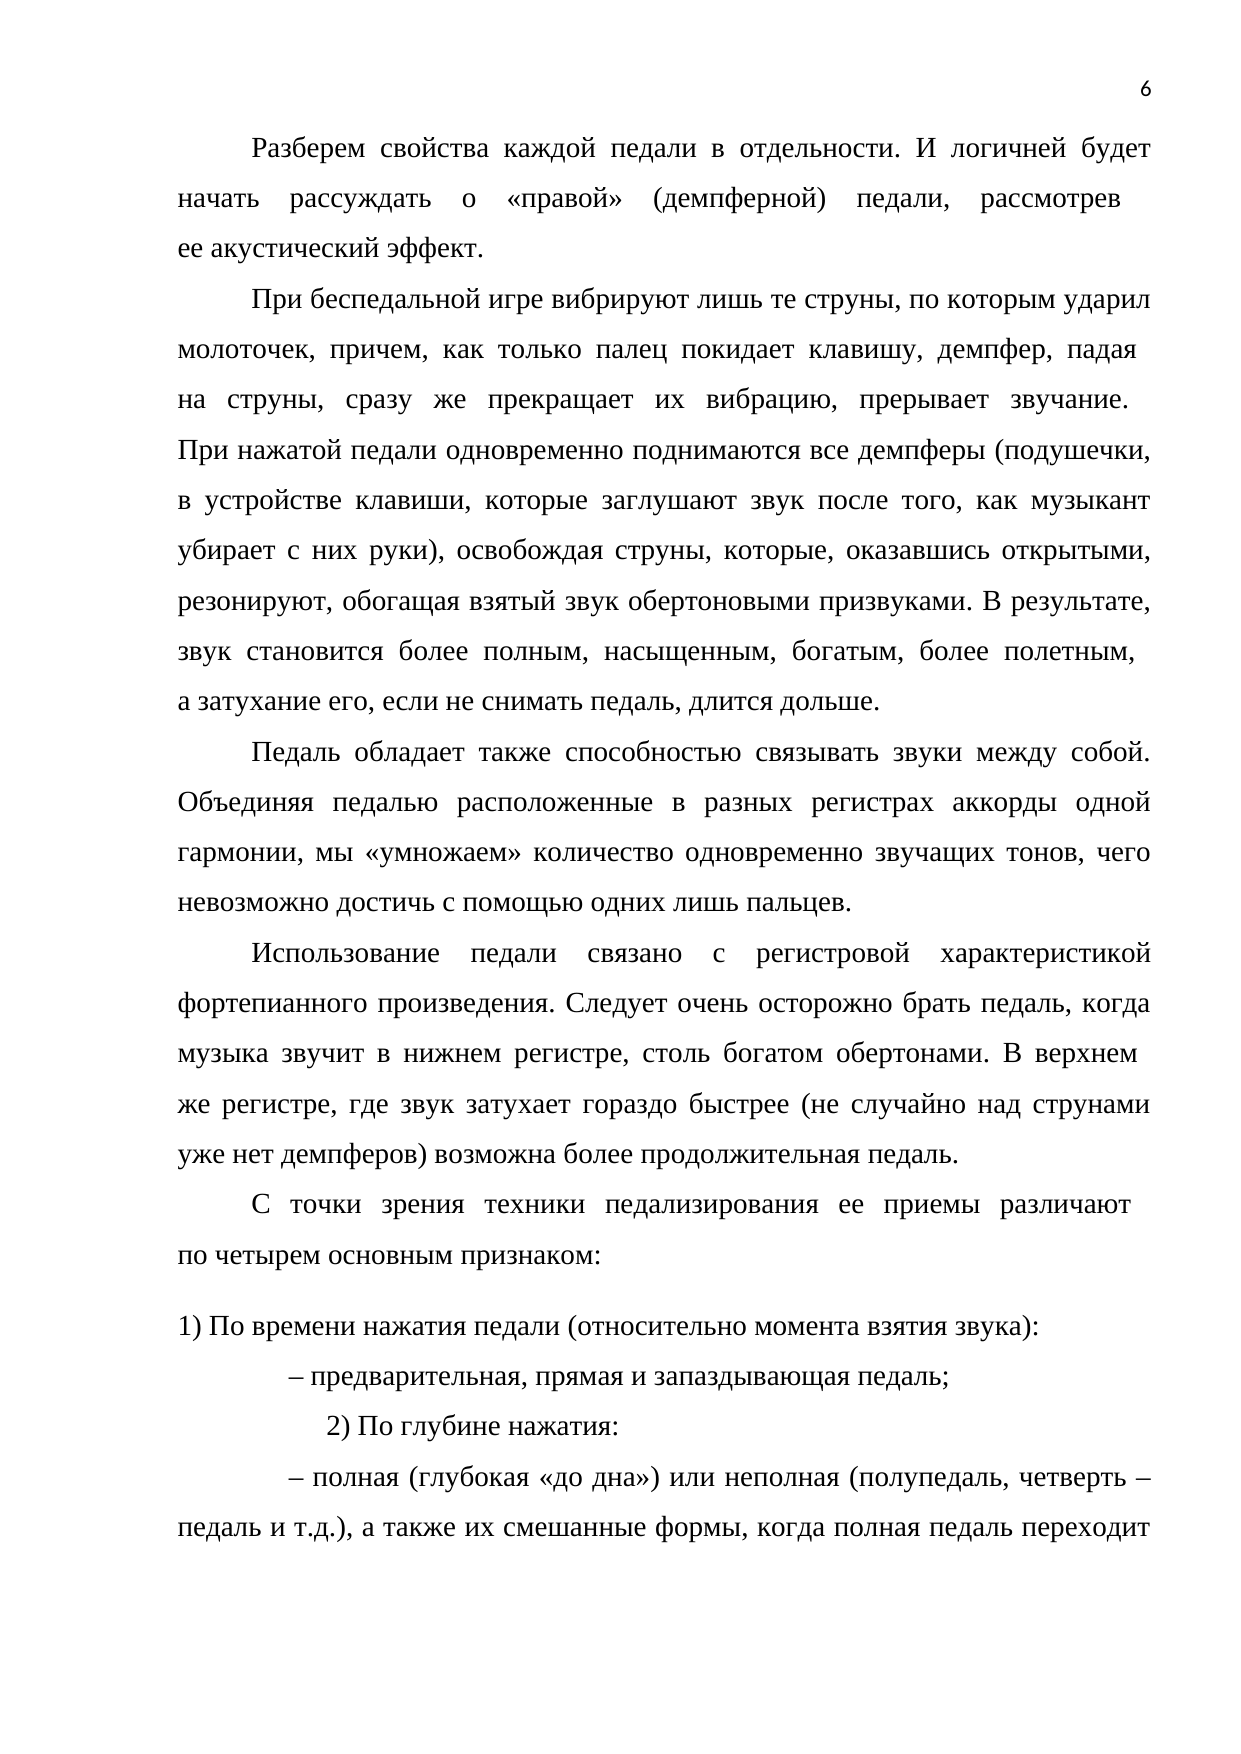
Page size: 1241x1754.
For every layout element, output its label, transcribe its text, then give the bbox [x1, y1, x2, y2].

text 2) По глубине нажатия: [326, 1408, 1152, 1442]
text Использование педали связано с регистровой характеристикой фортепианного произведения. Следует очень осторожно брать педаль, когда музыка звучит в нижнем регистре, столь богатом обертонами. В верхнем же регистре, где звук затухает гораздо быстрее (не случайно над струнами уже нет демпферов) возможна более продолжительная педаль. [177, 935, 1152, 1170]
text Педаль обладает также способностью связывать звуки между собой. Объединяя педалью расположенные в разных регистрах аккорды одной гармонии, мы «умножаем» количество одновременно звучащих тонов, чего невозможно достичь с помощью одних лишь пальцев. [177, 734, 1152, 918]
text Разберем свойства каждой педали в отдельности. И логичней будет начать рассуждать о «правой» (демпферной) педали, рассмотрев ее акустический эффект. [177, 130, 1152, 264]
text С точки зрения техники педализирования ее приемы различают по четырем основным признаком: [177, 1186, 1152, 1270]
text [177, 1459, 1152, 1543]
text – предварительная, прямая и запаздывающая педаль; [215, 1358, 1152, 1392]
list 1) По времени нажатия педали (относительно момента взятия звука): [177, 1308, 1152, 1341]
text При беспедальной игре вибрируют лишь те струны, по которым ударил молоточек, причем, как только палец покидает клавишу, демпфер, падая на струны, сразу же прекращает их вибрацию, прерывает звучание. При нажатой педали одновременно поднимаются все демпферы (подушечки, в устройстве клавиши, которые заглушают звук после того, как музыкант убирает с них руки), освобождая струны, которые, оказавшись открытыми, резонируют, обогащая взятый звук обертоновыми призвуками. В результате, звук становится более полным, насыщенным, богатым, более полетным, а затухание его, если не снимать педаль, длится дольше. [177, 281, 1152, 717]
